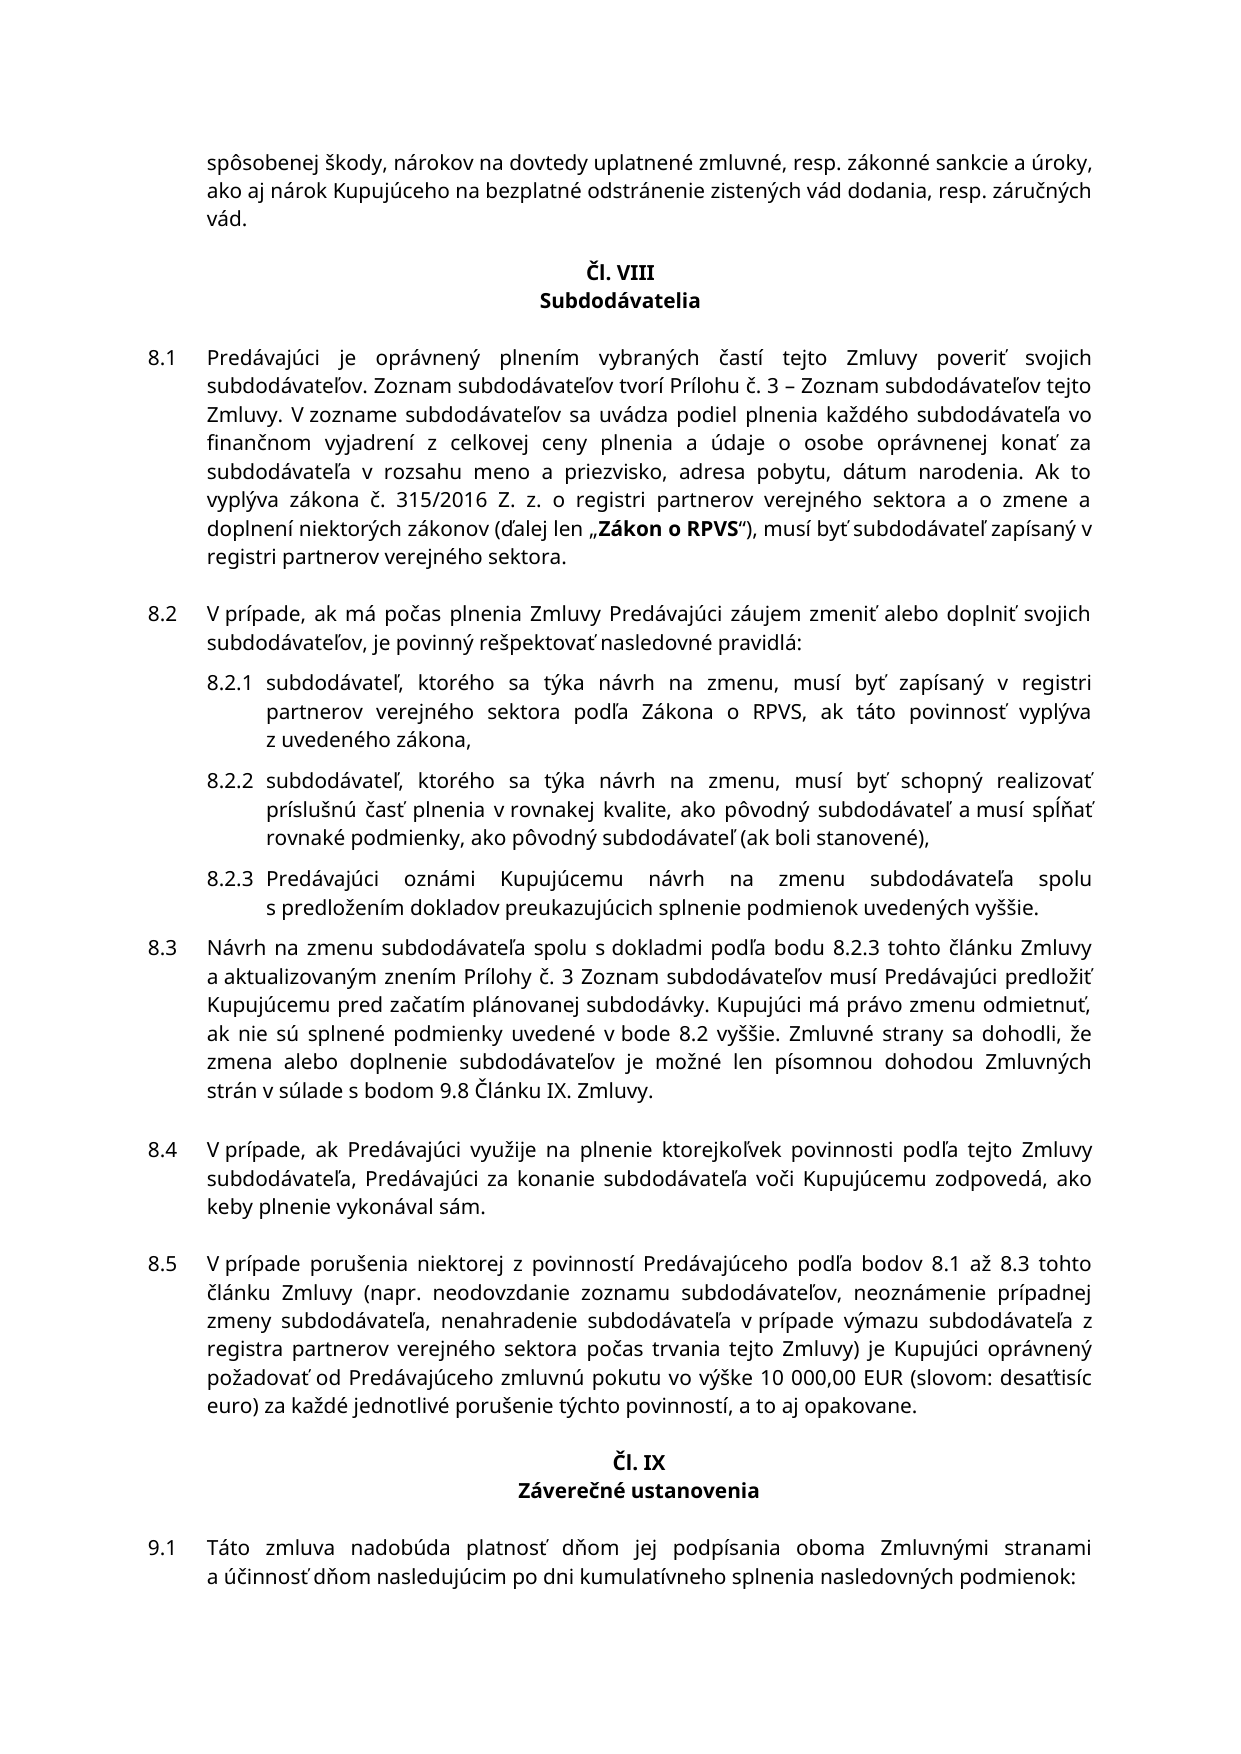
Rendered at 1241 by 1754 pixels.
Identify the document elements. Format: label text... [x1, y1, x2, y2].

list Predávajúci je oprávnený plnením vybraných častí tejto Zmluvy poveriť svojich subdodávateľov. Zoznam subdodávateľov tvorí Prílohu č. 3 – Zoznam subdodávateľov tejto Zmluvy. V zozname subdodávateľov sa uvádza podiel plnenia každého subdodávateľa vo finančnom vyjadrení z celkovej ceny plnenia a údaje o osobe oprávnenej konať za subdodávateľa v rozsahu meno a priezvisko, adresa pobytu, dátum narodenia. Ak to vyplýva zákona č. 315/2016 Z. z. o registri partnerov verejného sektora a o zmene a doplnení niektorých zákonov (ďalej len „Zákon o RPVS“), musí byť subdodávateľ zapísaný v registri partnerov verejného sektora. [148, 343, 1093, 571]
text Čl. VIII [148, 258, 1093, 286]
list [148, 148, 1093, 233]
list subdodávateľ, ktorého sa týka návrh na zmenu, musí byť zapísaný v registri partnerov verejného sektora podľa Zákona o RPVS, ak táto povinnosť vyplýva z uvedeného zákona, [207, 668, 1093, 754]
text Subdodávatelia [148, 286, 1093, 315]
text Čl. IX [185, 1448, 1093, 1477]
list Táto zmluva nadobúda platnosť dňom jej podpísania oboma Zmluvnými stranami a účinnosť dňom nasledujúcim po dni kumulatívneho splnenia nasledovných podmienok: [148, 1533, 1093, 1590]
list V prípade, ak má počas plnenia Zmluvy Predávajúci záujem zmeniť alebo doplniť svojich subdodávateľov, je povinný rešpektovať nasledovné pravidlá: [148, 599, 1093, 656]
text Záverečné ustanovenia [185, 1477, 1093, 1505]
list subdodávateľ, ktorého sa týka návrh na zmenu, musí byť schopný realizovať príslušnú časť plnenia v rovnakej kvalite, ako pôvodný subdodávateľ a musí spĺňať rovnaké podmienky, ako pôvodný subdodávateľ (ak boli stanovené), [207, 766, 1093, 852]
list Návrh na zmenu subdodávateľa spolu s dokladmi podľa bodu 8.2.3 tohto článku Zmluvy a aktualizovaným znením Prílohy č. 3 Zoznam subdodávateľov musí Predávajúci predložiť Kupujúcemu pred začatím plánovanej subdodávky. Kupujúci má právo zmenu odmietnuť, ak nie sú splnené podmienky uvedené v bode 8.2 vyššie. Zmluvné strany sa dohodli, že zmena alebo doplnenie subdodávateľov je možné len písomnou dohodou Zmluvných strán v súlade s bodom 9.8 Článku IX. Zmluvy. [148, 933, 1093, 1104]
list V prípade, ak Predávajúci využije na plnenie ktorejkoľvek povinnosti podľa tejto Zmluvy subdodávateľa, Predávajúci za konanie subdodávateľa voči Kupujúcemu zodpovedá, ako keby plnenie vykonával sám. [148, 1135, 1093, 1221]
list Predávajúci oznámi Kupujúcemu návrh na zmenu subdodávateľa spolu s predložením dokladov preukazujúcich splnenie podmienok uvedených vyššie. [207, 864, 1093, 921]
list V prípade porušenia niektorej z povinností Predávajúceho podľa bodov 8.1 až 8.3 tohto článku Zmluvy (napr. neodovzdanie zoznamu subdodávateľov, neoznámenie prípadnej zmeny subdodávateľa, nenahradenie subdodávateľa v prípade výmazu subdodávateľa z registra partnerov verejného sektora počas trvania tejto Zmluvy) je Kupujúci oprávnený požadovať od Predávajúceho zmluvnú pokutu vo výške 10 000,00 EUR (slovom: desaťtisíc euro) za každé jednotlivé porušenie týchto povinností, a to aj opakovane. [148, 1249, 1093, 1420]
